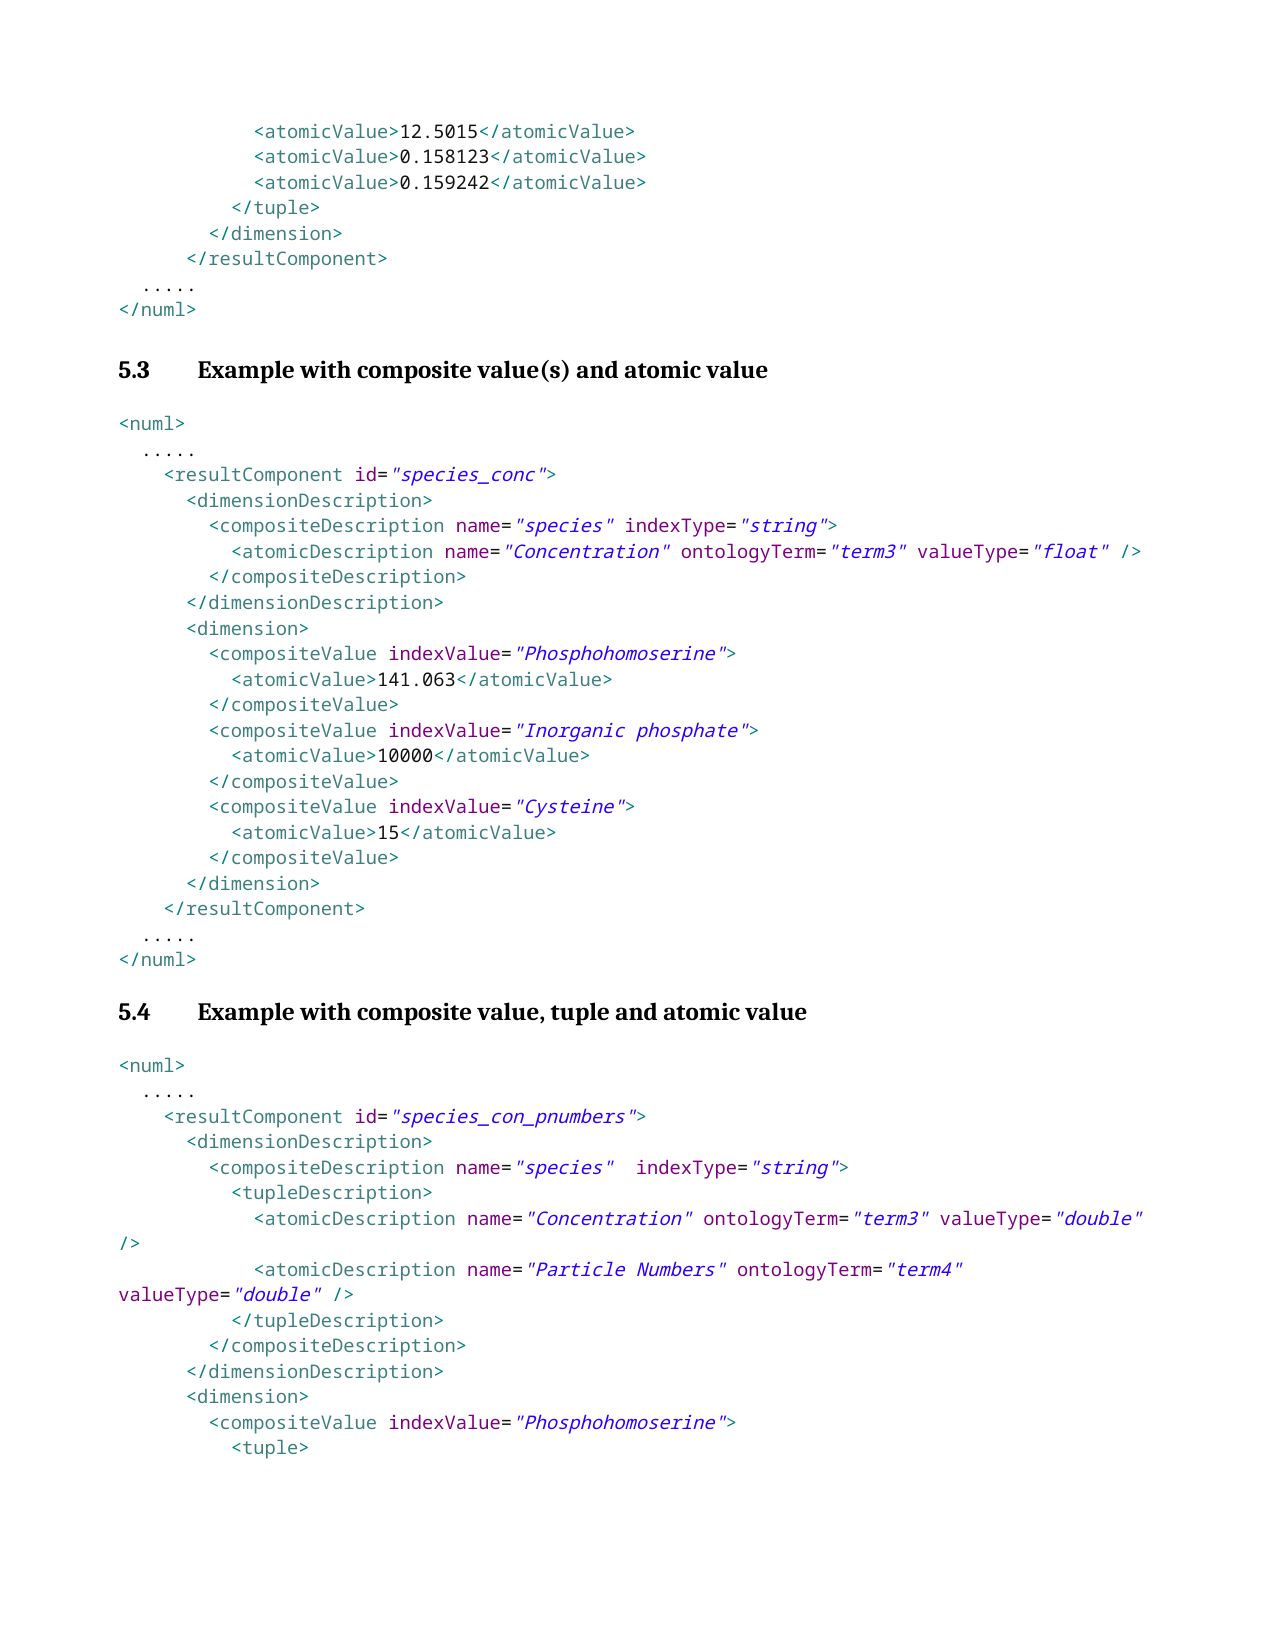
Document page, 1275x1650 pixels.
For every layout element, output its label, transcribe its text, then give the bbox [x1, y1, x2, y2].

text ..... [118, 436, 1151, 462]
text <atomicValue>0.158123</atomicValue> [118, 144, 1151, 169]
text </numl> [118, 947, 1151, 972]
text <resultComponent id="species_con_pnumbers"> [118, 1103, 1151, 1128]
text <dimension> [118, 1384, 1151, 1409]
text <compositeValue indexValue="Phosphohomoserine"> [118, 640, 1151, 666]
text <dimension> [118, 615, 1151, 640]
text </dimensionDescription> [118, 589, 1151, 615]
text <atomicDescription name="Concentration" ontologyTerm="term3" valueType="double" /> [118, 1205, 1151, 1256]
text </dimension> [118, 220, 1151, 246]
text <compositeDescription name="species" indexType="string"> [118, 513, 1151, 538]
text </dimension> [118, 870, 1151, 896]
text <resultComponent id="species_conc"> [118, 462, 1151, 487]
text </tuple> [118, 195, 1151, 220]
text <atomicValue>15</atomicValue> [118, 819, 1151, 844]
subtitle Example with composite value, tuple and atomic value [118, 998, 1157, 1026]
text </tupleDescription> [118, 1307, 1151, 1333]
text </compositeDescription> [118, 564, 1151, 589]
text <numl> [118, 411, 1151, 436]
text <dimensionDescription> [118, 487, 1151, 513]
text <numl> [118, 1052, 1151, 1077]
text ..... [118, 921, 1151, 947]
text <compositeValue indexValue="Phosphohomoserine"> [118, 1409, 1151, 1435]
text <atomicValue>10000</atomicValue> [118, 742, 1151, 768]
text <compositeDescription name="species" indexType="string"> [118, 1154, 1151, 1179]
text </compositeValue> [118, 844, 1151, 870]
text </compositeDescription> [118, 1333, 1151, 1358]
text </numl> [118, 297, 1151, 322]
text <atomicValue>141.063</atomicValue> [118, 666, 1151, 691]
text ..... [118, 1077, 1151, 1103]
text </compositeValue> [118, 691, 1151, 717]
text ..... [118, 271, 1151, 297]
text </compositeValue> [118, 768, 1151, 793]
text </dimensionDescription> [118, 1358, 1151, 1384]
text <atomicValue>12.5015</atomicValue> [118, 118, 1151, 144]
text <atomicDescription name="Concentration" ontologyTerm="term3" valueType="float" /> [118, 538, 1151, 564]
subtitle Example with composite value(s) and atomic value [118, 356, 1157, 385]
text </resultComponent> [118, 246, 1151, 271]
text <dimensionDescription> [118, 1128, 1151, 1154]
text <tuple> [118, 1435, 1151, 1460]
text <compositeValue indexValue="Inorganic phosphate"> [118, 717, 1151, 742]
text <atomicDescription name="Particle Numbers" ontologyTerm="term4" valueType="double" /> [118, 1256, 1151, 1307]
text <atomicValue>0.159242</atomicValue> [118, 169, 1151, 195]
text <compositeValue indexValue="Cysteine"> [118, 793, 1151, 819]
text <tupleDescription> [118, 1179, 1151, 1205]
text </resultComponent> [118, 896, 1151, 921]
